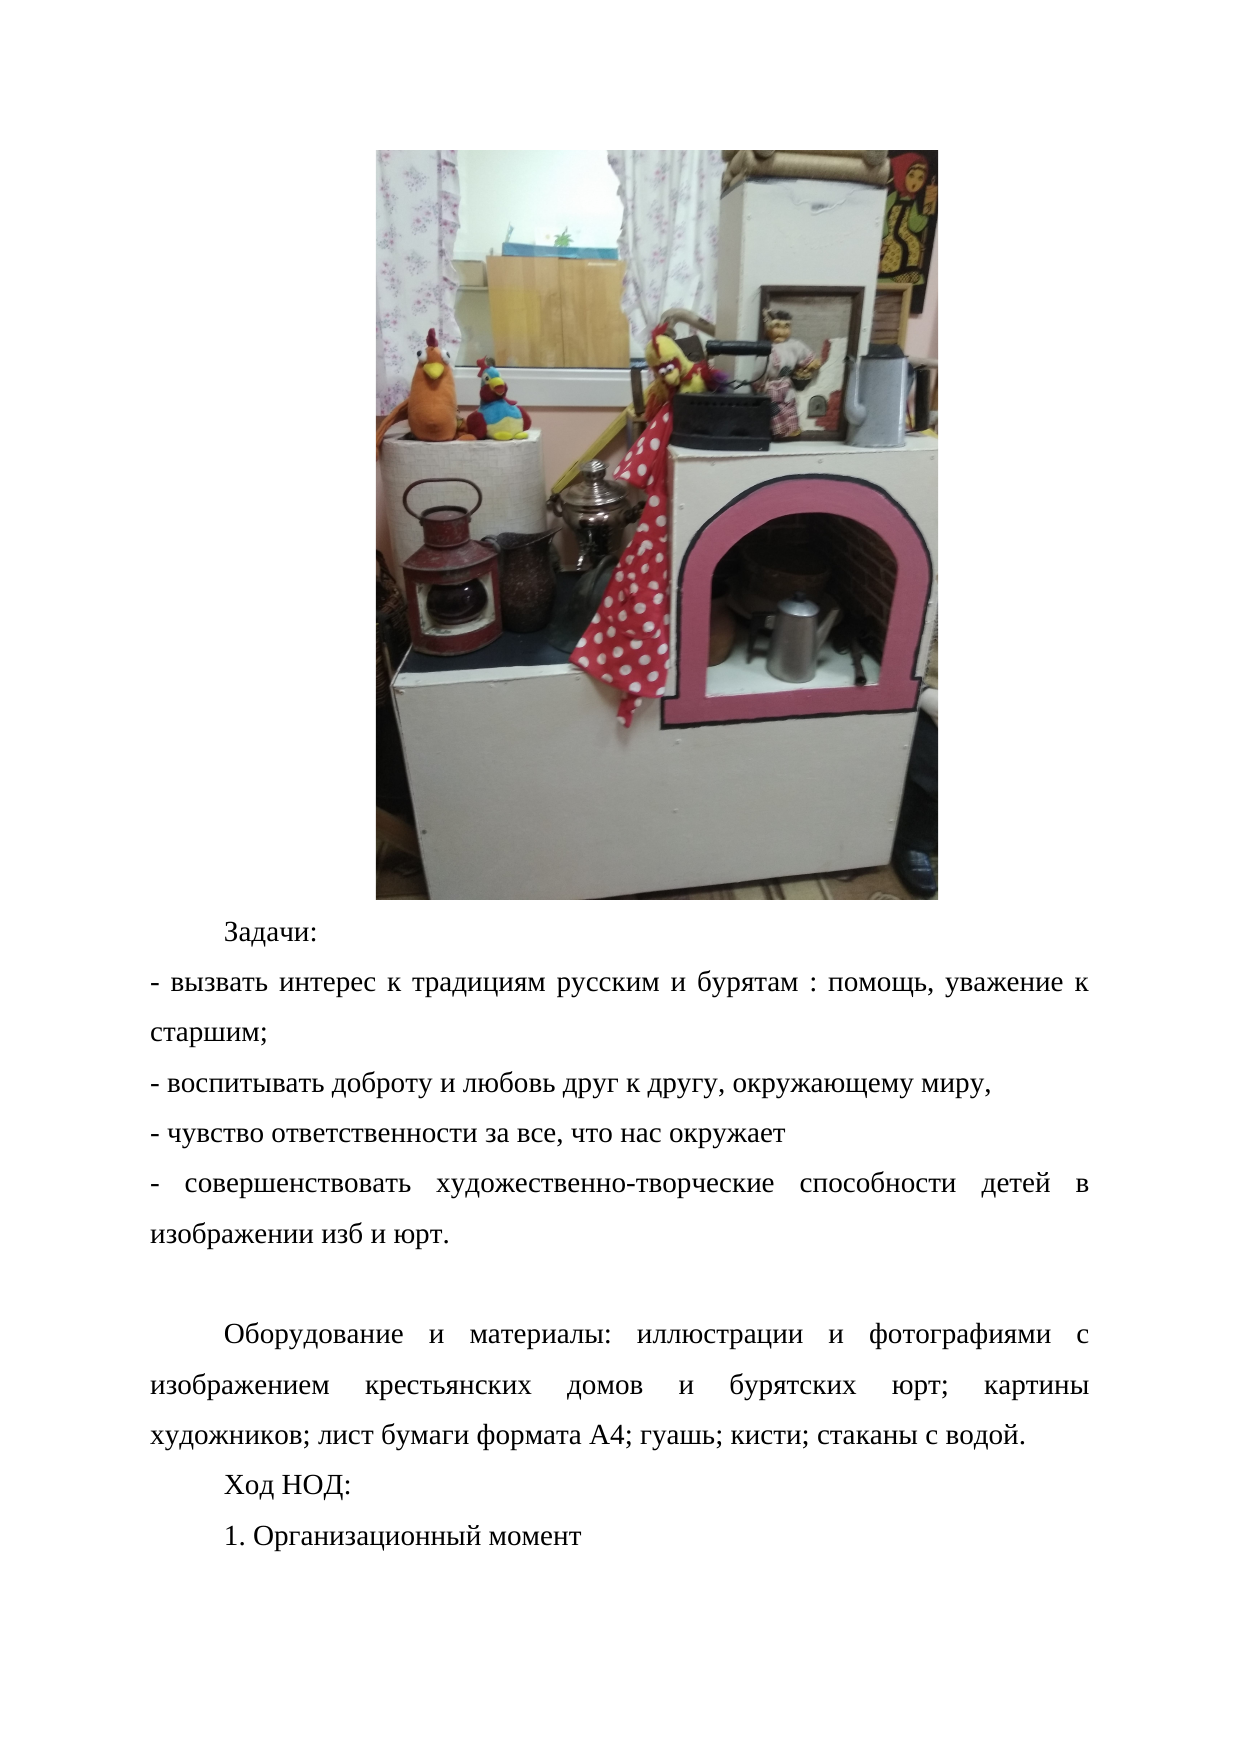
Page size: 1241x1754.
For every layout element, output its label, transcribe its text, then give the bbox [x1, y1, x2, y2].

text Оборудование и материалы: иллюстрации и фотографиями с изображением крестьянских домов и бурятских юрт; картины художников; лист бумаги формата А4; гуашь; кисти; стаканы с водой. [150, 1316, 1090, 1451]
text - вызвать интерес к традициям русским и бурятам : помощь, уважение к старшим; [150, 964, 1090, 1048]
text 1. Организационный момент [150, 1518, 1090, 1551]
text Ход НОД: [150, 1467, 1090, 1501]
text - чувство ответственности за все, что нас окружает [150, 1115, 1090, 1149]
text - совершенствовать художественно-творческие способности детей в изображении изб и юрт. [150, 1166, 1090, 1249]
text Задачи: [150, 914, 1090, 947]
text - воспитывать доброту и любовь друг к другу, окружающему миру, [150, 1065, 1090, 1098]
